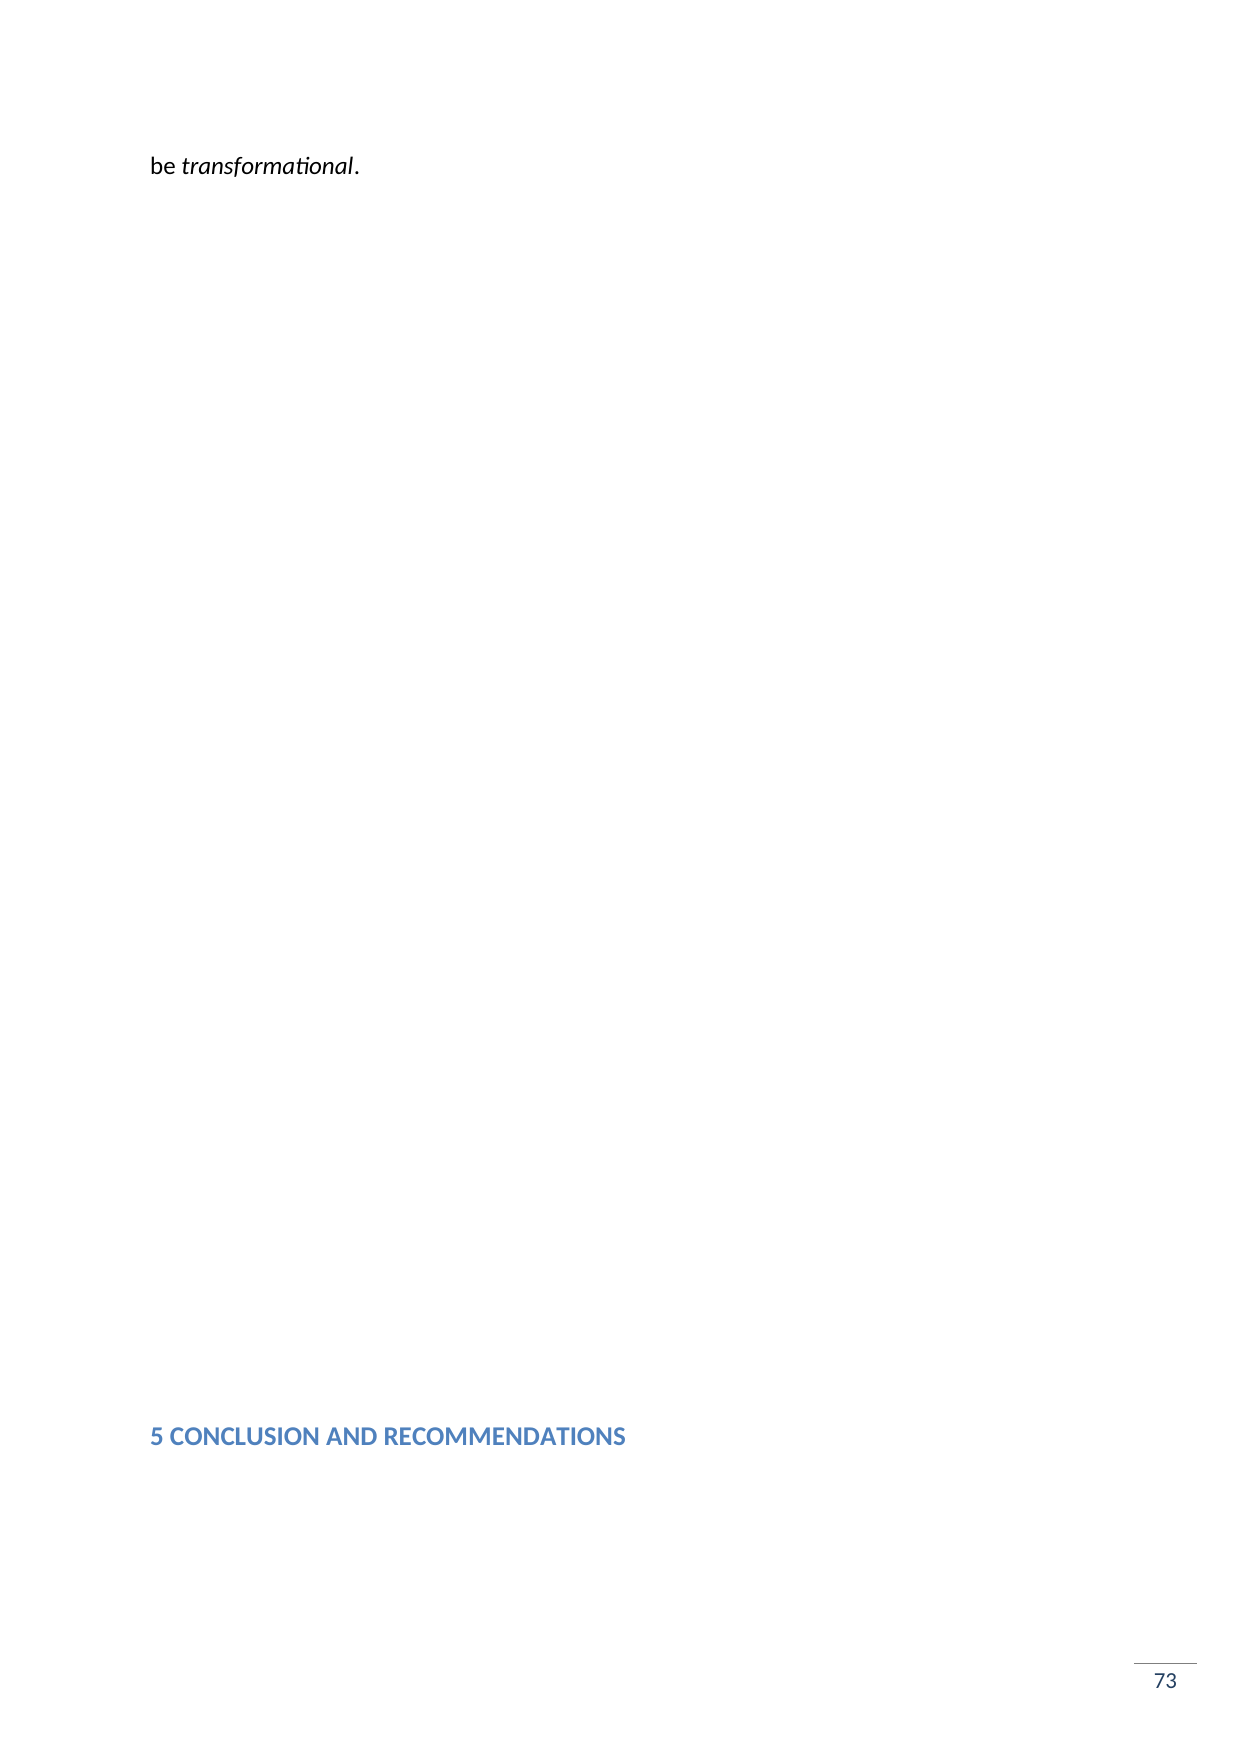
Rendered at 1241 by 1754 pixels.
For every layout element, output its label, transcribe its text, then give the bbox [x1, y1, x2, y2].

subtitle 5 CONCLUSION AND RECOMMENDATIONS [150, 1419, 1090, 1452]
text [150, 150, 1090, 181]
